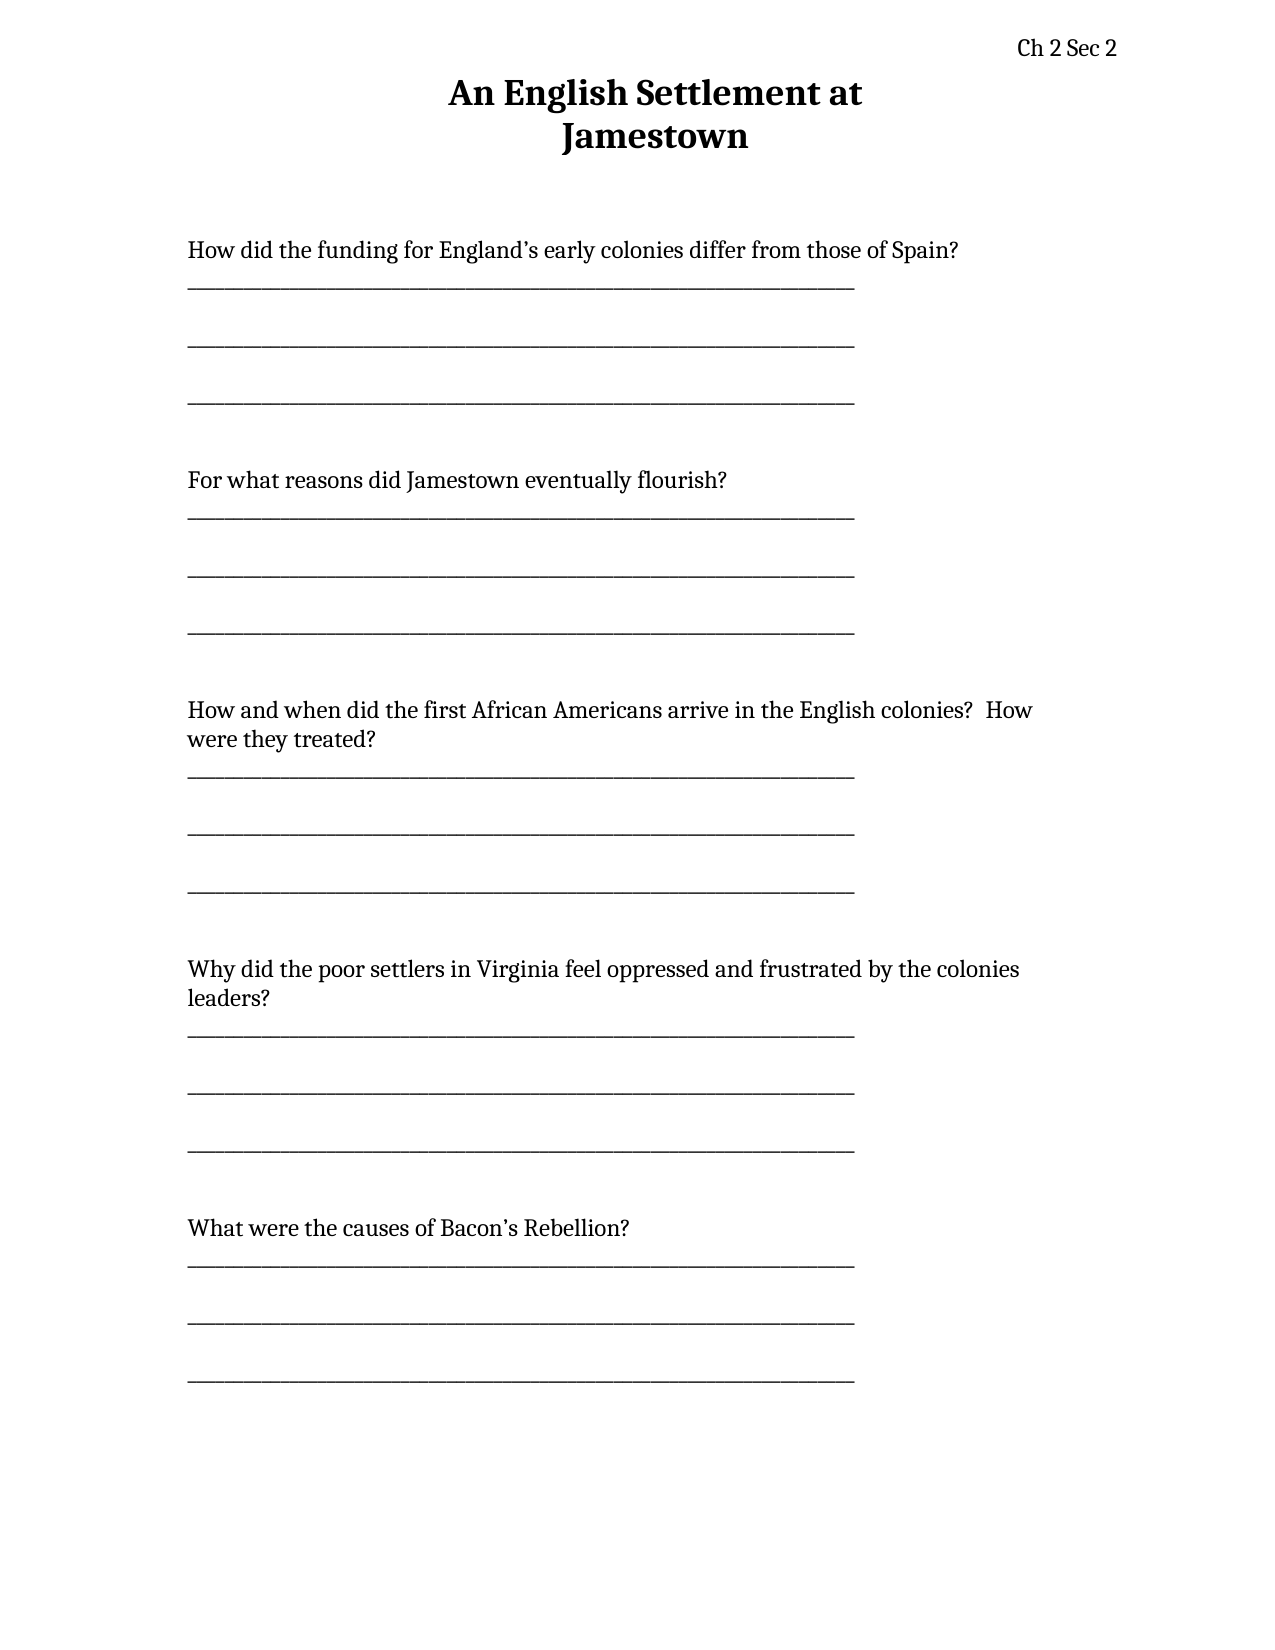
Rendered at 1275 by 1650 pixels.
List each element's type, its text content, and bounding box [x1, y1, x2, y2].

text ________________________________________________________________________ [187, 1012, 1087, 1041]
text ________________________________________________________________________ [187, 1300, 1087, 1329]
text ________________________________________________________________________ [187, 265, 1087, 294]
text Why did the poor settlers in Virginia feel oppressed and frustrated by the colonies leaders? [187, 955, 1087, 1012]
text What were the causes of Bacon’s Rebellion? [187, 1214, 1087, 1242]
text ________________________________________________________________________ [187, 322, 1087, 351]
text How and when did the first African Americans arrive in the English colonies? How were they treated? [187, 696, 1087, 754]
text ________________________________________________________________________ [187, 610, 1087, 639]
text ________________________________________________________________________ [187, 869, 1087, 897]
text ________________________________________________________________________ [187, 811, 1087, 840]
text ________________________________________________________________________ [187, 552, 1087, 581]
text ________________________________________________________________________ [187, 495, 1087, 524]
text ________________________________________________________________________ [187, 754, 1087, 782]
text How did the funding for England’s early colonies differ from those of Spain? [187, 236, 1087, 265]
text ________________________________________________________________________ [187, 1242, 1087, 1271]
text ________________________________________________________________________ [187, 1357, 1087, 1386]
text For what reasons did Jamestown eventually flourish? [187, 466, 1087, 495]
text ________________________________________________________________________ [187, 1127, 1087, 1156]
text ________________________________________________________________________ [187, 380, 1087, 409]
text ________________________________________________________________________ [187, 1070, 1087, 1099]
